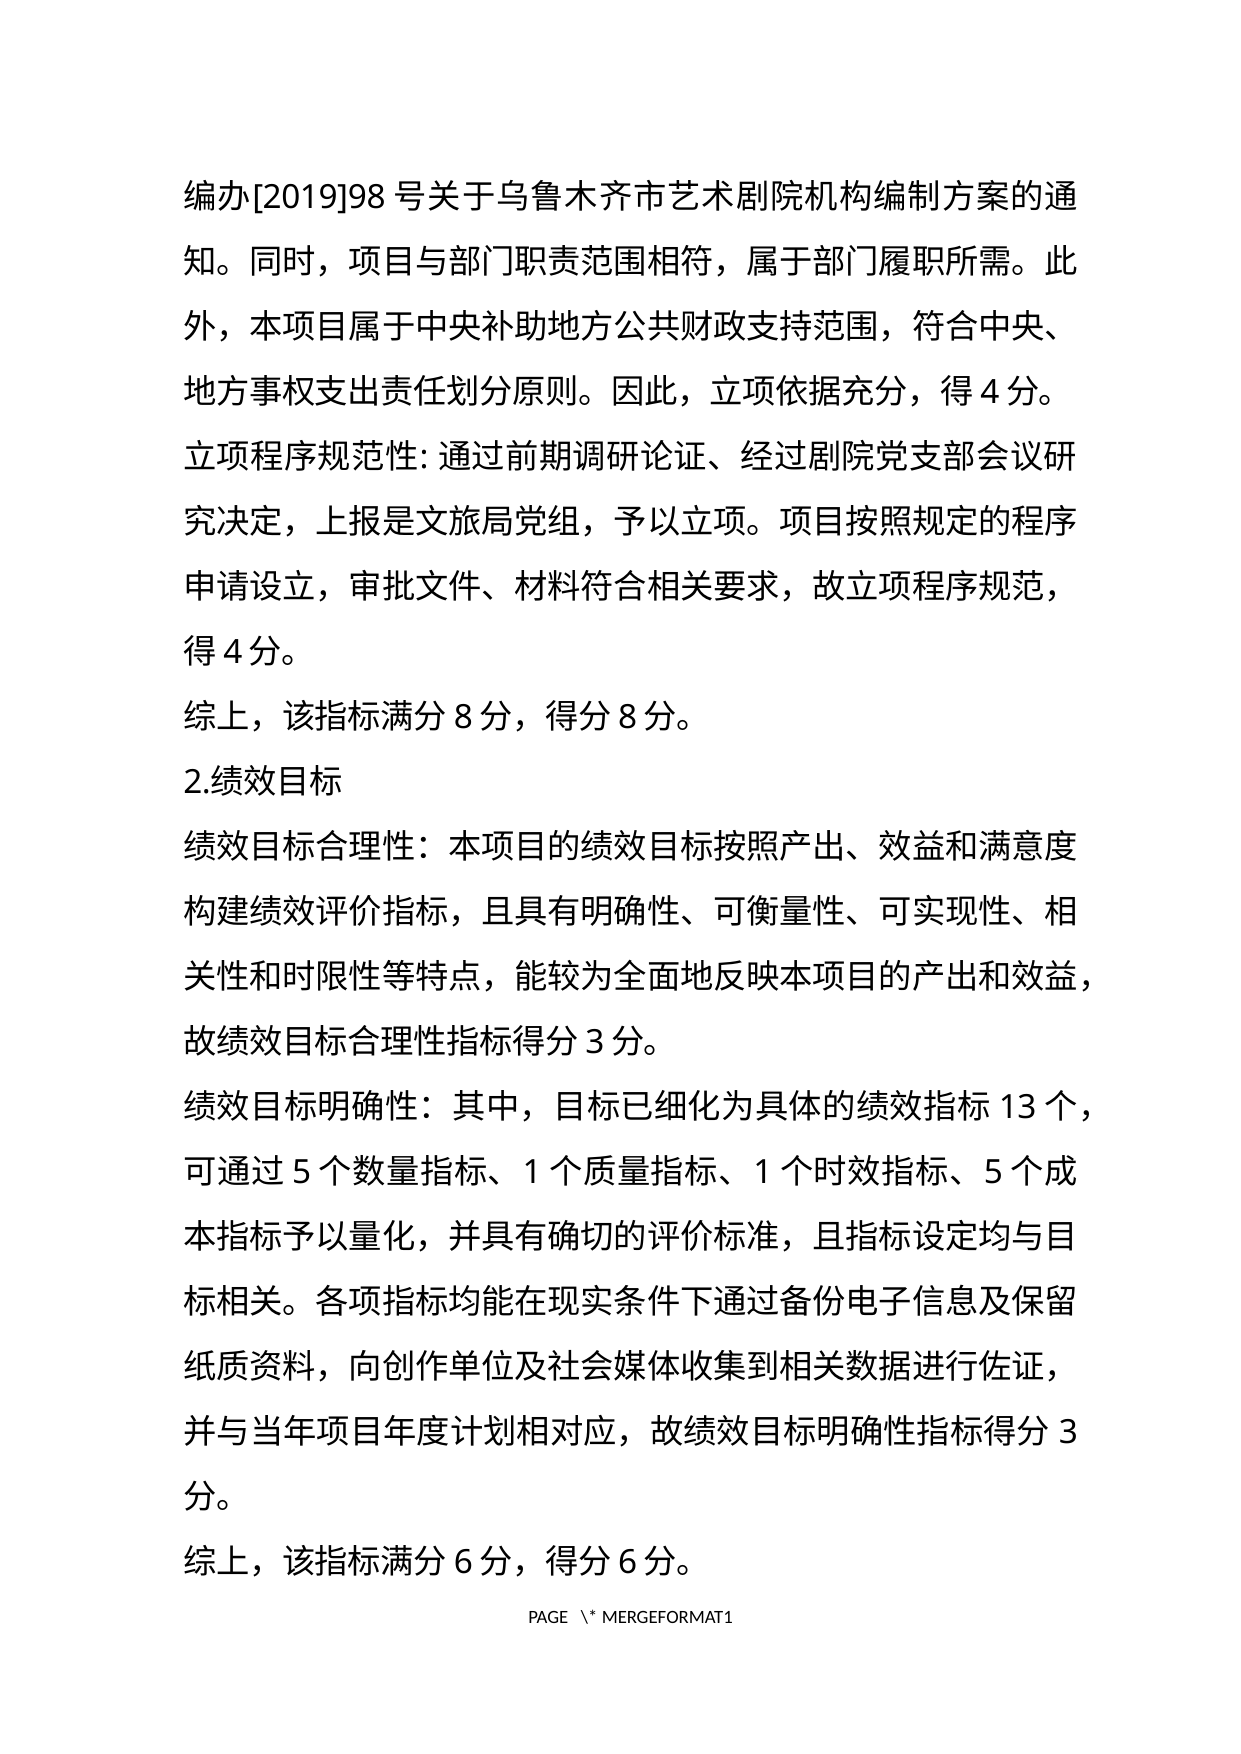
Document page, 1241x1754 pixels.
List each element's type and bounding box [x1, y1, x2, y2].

text [183, 162, 1078, 1592]
